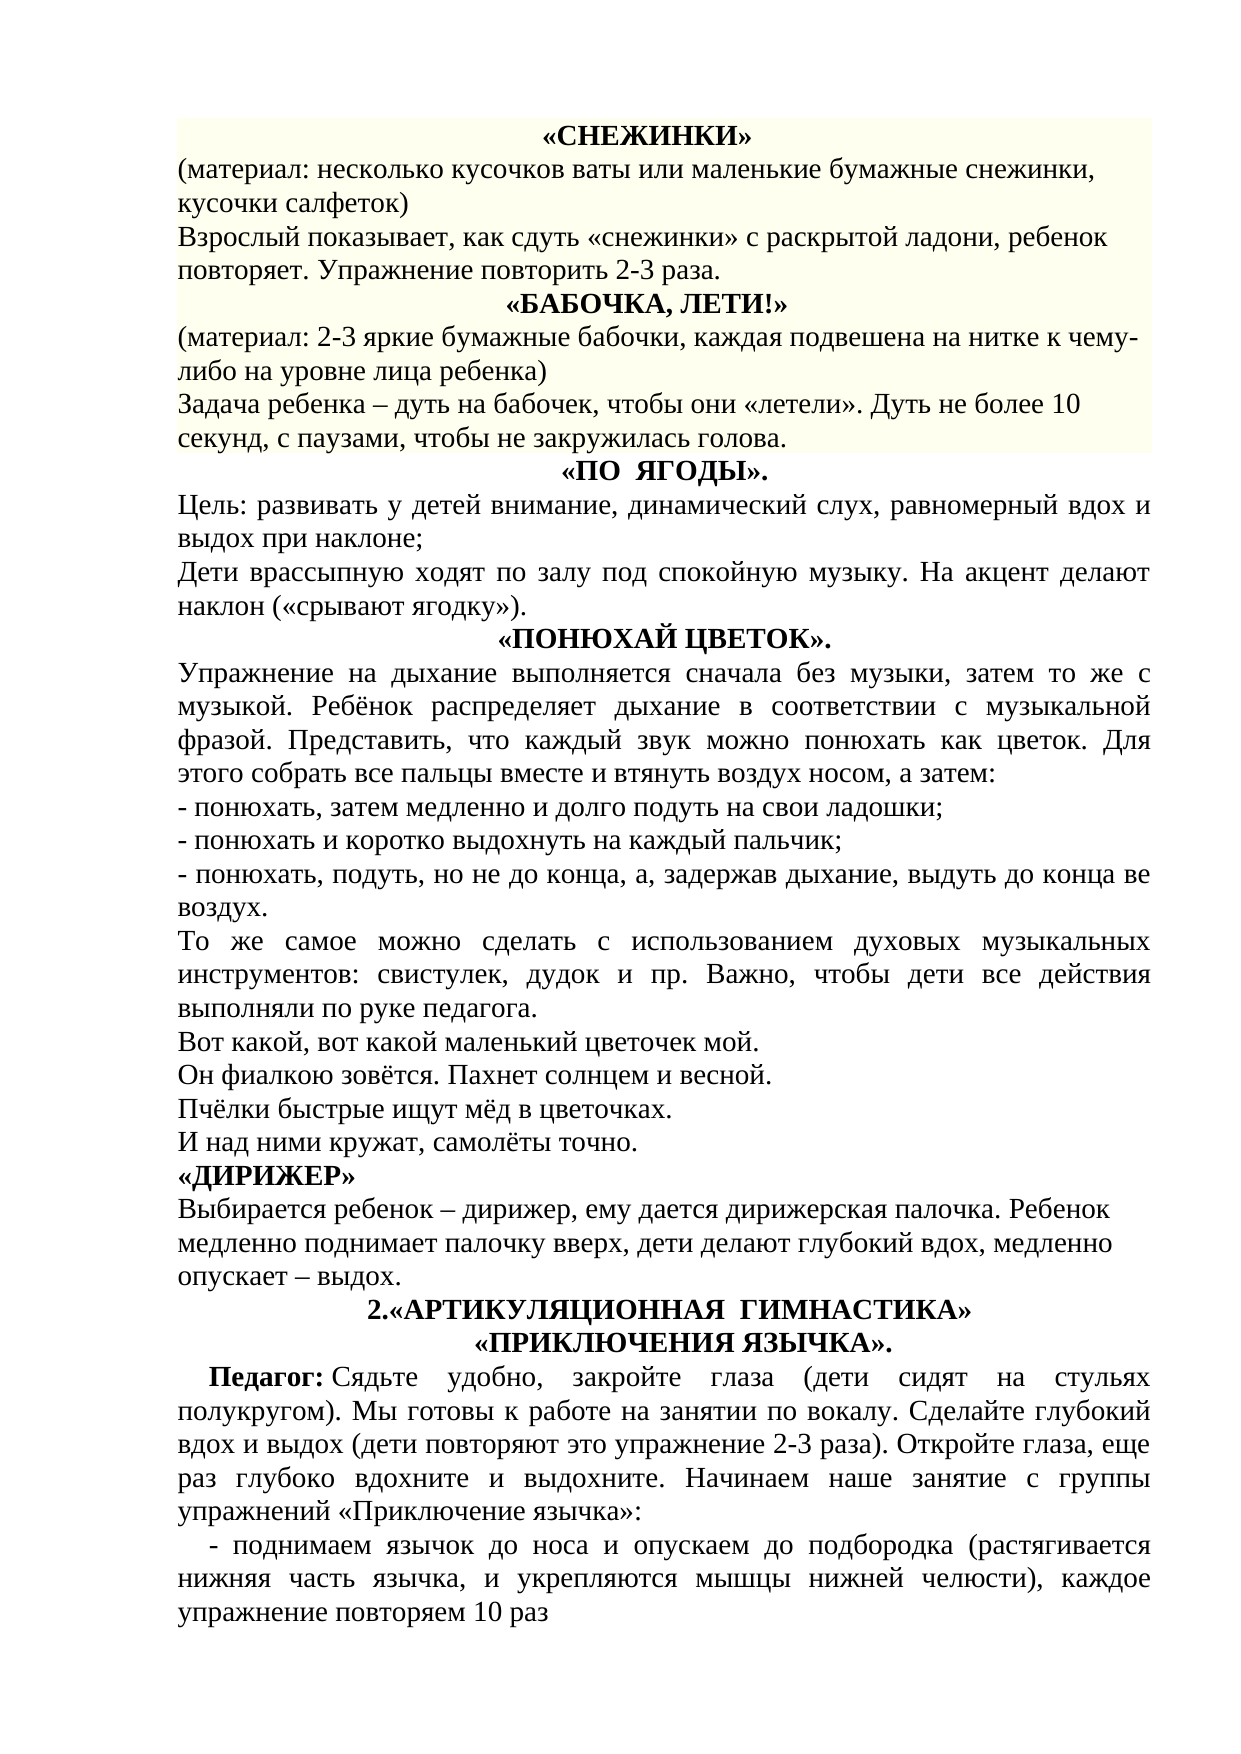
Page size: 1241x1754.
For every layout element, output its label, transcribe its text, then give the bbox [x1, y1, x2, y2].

text «ПОНЮХАЙ ЦВЕТОК». [177, 621, 1152, 655]
text - понюхать и коротко выдохнуть на каждый пальчик; [177, 822, 1152, 856]
text - поднимаем язычок до носа и опускаем до подбородка (растягивается нижняя часть язычка, и укрепляются мышцы нижней челюсти), каждое упражнение повторяем 10 раз [177, 1527, 1152, 1627]
text - понюхать, подуть, но не до конца, а, задержав дыхание, выдуть до конца ве воздух. [177, 856, 1152, 923]
text Упражнение на дыхание выполняется сначала без музыки, затем то же с музыкой. Ребёнок распределяет дыхание в соответствии с музыкальной фразой. Представить, что каждый звук можно понюхать как цветок. Для этого собрать все пальцы вместе и втянуть воздух носом, а затем: [177, 655, 1152, 789]
text Дети врассыпную ходят по залу под спокойную музыку. На акцент делают наклон («срывают ягодку»). [177, 554, 1152, 621]
text - понюхать, затем медленно и долго подуть на свои ладошки; [177, 789, 1152, 822]
text «ПО ЯГОДЫ». [177, 453, 1152, 487]
text Педагог: Сядьте удобно, закройте глаза (дети сидят на стульях полукругом). Мы готовы к работе на занятии по вокалу. Сделайте глубокий вдох и выдох (дети повторяют это упражнение 2-3 раза). Откройте глаза, еще раз глубоко вдохните и выдохните. Начинаем наше занятие с группы упражнений «Приключение язычка»: [177, 1359, 1152, 1527]
text То же самое можно сделать с использованием духовых музыкальных инструментов: свистулек, дудок и пр. Важно, чтобы дети все действия выполняли по руке педагога. [177, 923, 1152, 1024]
text Цель: развивать у детей внимание, динамический слух, равномерный вдох и выдох при наклоне; [177, 487, 1152, 554]
text «ДИРИЖЕР» Выбирается ребенок – дирижер, ему дается дирижерская палочка. Ребенок медленно поднимает палочку вверх, дети делают глубокий вдох, медленно опускает – выдох. 2.«АРТИКУЛЯЦИОННАЯ ГИМНАСТИКА» [177, 1158, 1152, 1326]
text «ПРИКЛЮЧЕНИЯ ЯЗЫЧКА». [215, 1326, 1152, 1359]
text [177, 118, 1152, 453]
text Вот какой, вот какой маленький цветочек мой. Он фиалкою зовётся. Пахнет солнцем и весной. Пчёлки быстрые ищут мёд в цветочках. И над ними кружат, самолёты точно. [177, 1024, 1152, 1158]
